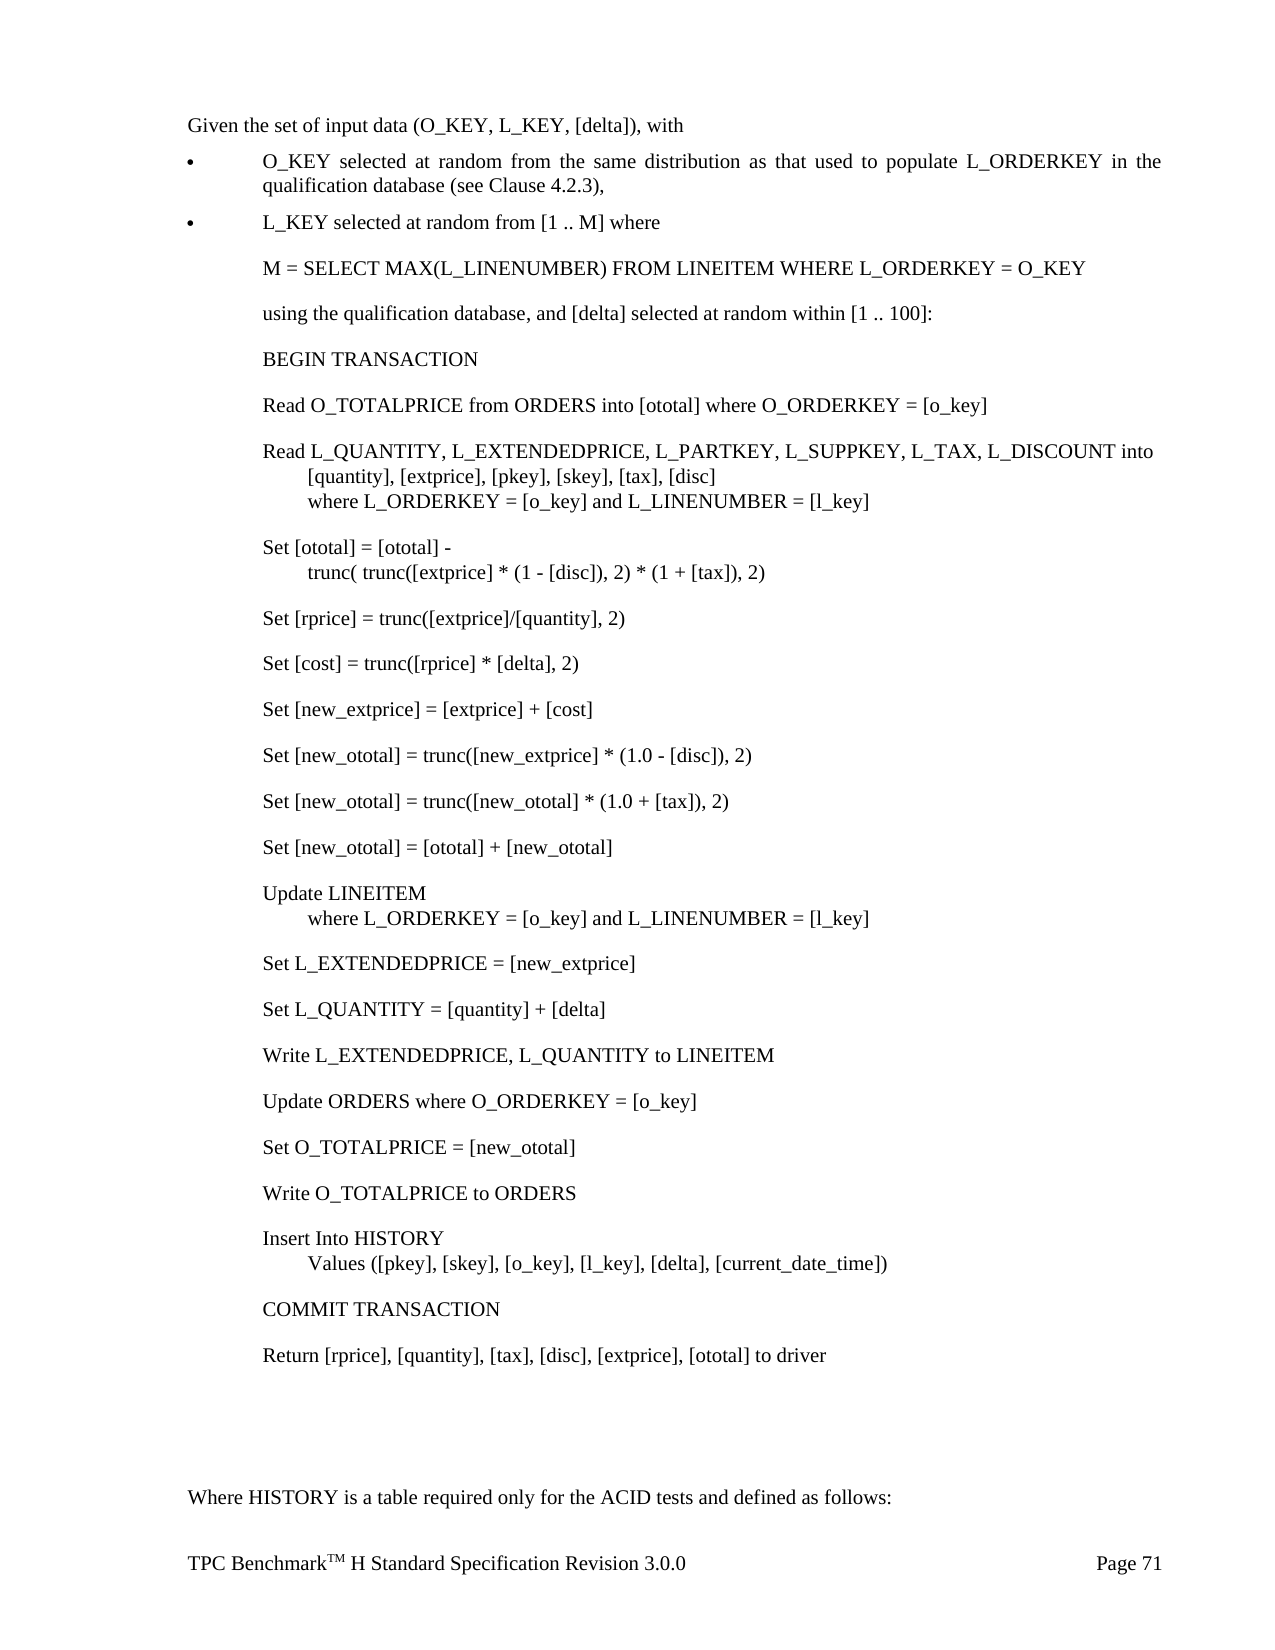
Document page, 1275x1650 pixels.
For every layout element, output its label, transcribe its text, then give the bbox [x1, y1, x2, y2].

text L_KEY selected at random from [1 .. M] where [187, 210, 1162, 234]
text using the qualification database, and [delta] selected at random within [1 .. 100]: [262, 300, 1162, 325]
text Update ORDERS where O_ORDERKEY = [o_key] [262, 1088, 1162, 1113]
text COMMIT TRANSACTION [262, 1296, 1162, 1321]
text M = SELECT MAX(L_LINENUMBER) FROM LINEITEM WHERE L_ORDERKEY = O_KEY [262, 254, 1162, 279]
text Set [rprice] = trunc([extprice]/[quantity], 2) [262, 604, 1162, 629]
text Set L_EXTENDEDPRICE = [new_extprice] [262, 950, 1162, 975]
text Write L_EXTENDEDPRICE, L_QUANTITY to LINEITEM [262, 1042, 1162, 1067]
text Set [ototal] = [ototal] - trunc( trunc([extprice] * (1 - [disc]), 2) * (1 + [tax]), 2) [262, 534, 1162, 584]
text Set [new_ototal] = trunc([new_extprice] * (1.0 - [disc]), 2) [262, 742, 1162, 767]
text Given the set of input data (O_KEY, L_KEY, [delta]), with [187, 112, 1162, 137]
text Set [new_ototal] = trunc([new_ototal] * (1.0 + [tax]), 2) [262, 788, 1162, 813]
text Read O_TOTALPRICE from ORDERS into [ototal] where O_ORDERKEY = [o_key] [262, 392, 1162, 417]
text Return [rprice], [quantity], [tax], [disc], [extprice], [ototal] to driver [262, 1342, 1162, 1367]
text Set [cost] = trunc([rprice] * [delta], 2) [262, 650, 1162, 675]
text BEGIN TRANSACTION [262, 346, 1162, 371]
text Set [new_extprice] = [extprice] + [cost] [262, 696, 1162, 721]
text Update LINEITEM where L_ORDERKEY = [o_key] and L_LINENUMBER = [l_key] [262, 879, 1162, 929]
text O_KEY selected at random from the same distribution as that used to populate L_ORDERKEY in the qualification database (see Clause 4.2.3), [187, 149, 1162, 197]
text Set L_QUANTITY = [quantity] + [delta] [262, 996, 1162, 1021]
text Insert Into HISTORY Values ([pkey], [skey], [o_key], [l_key], [delta], [current_date_time]) [262, 1225, 1162, 1275]
text Write O_TOTALPRICE to ORDERS [262, 1179, 1162, 1204]
text Where HISTORY is a table required only for the ACID tests and defined as follows: [187, 1485, 1162, 1509]
text Read L_QUANTITY, L_EXTENDEDPRICE, L_PARTKEY, L_SUPPKEY, L_TAX, L_DISCOUNT into [quantity], [extprice], [pkey], [skey], [tax], [disc] where L_ORDERKEY = [o_key] and L_LINENUMBER = [l_key] [262, 438, 1162, 513]
text Set [new_ototal] = [ototal] + [new_ototal] [262, 834, 1162, 859]
text Set O_TOTALPRICE = [new_ototal] [262, 1134, 1162, 1159]
